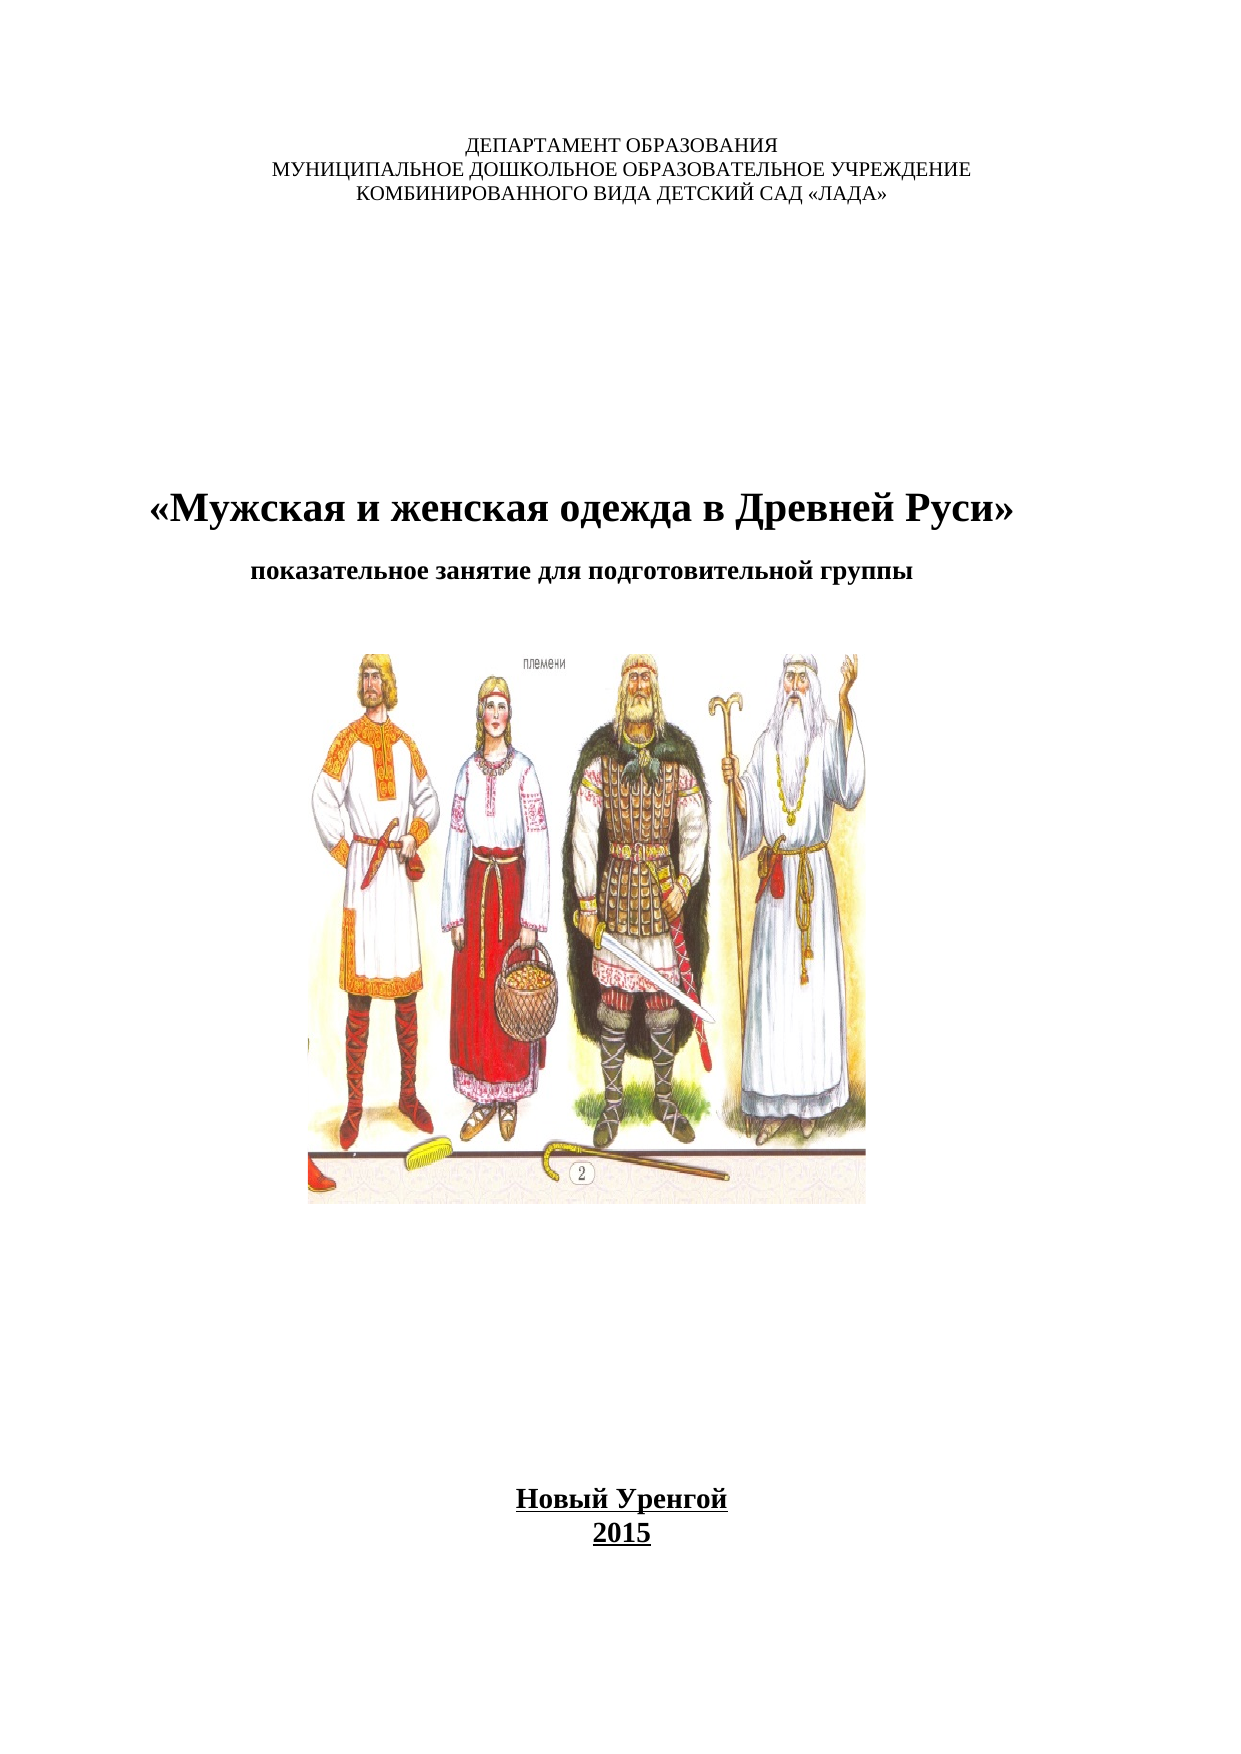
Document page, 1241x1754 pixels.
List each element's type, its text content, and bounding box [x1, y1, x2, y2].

text МУНИЦИПАЛЬНОЕ ДОШКОЛЬНОЕ ОБРАЗОВАТЕЛЬНОЕ УЧРЕЖДЕНИЕ [114, 157, 1128, 181]
text показательное занятие для подготовительной группы [123, 553, 1041, 586]
text «Мужская и женская одежда в Древней Руси» [759, 495, 1041, 528]
text «Мужская и женская одежда в Древней Руси» [123, 495, 744, 528]
text Новый Уренгой [114, 1482, 1128, 1515]
text 2015 [114, 1515, 1128, 1549]
picture [307, 654, 866, 1204]
text КОМБИНИРОВАННОГО ВИДА ДЕТСКИЙ САД «ЛАДА» [114, 181, 1128, 205]
text ДЕПАРТАМЕНТ ОБРАЗОВАНИЯ [114, 133, 1128, 157]
